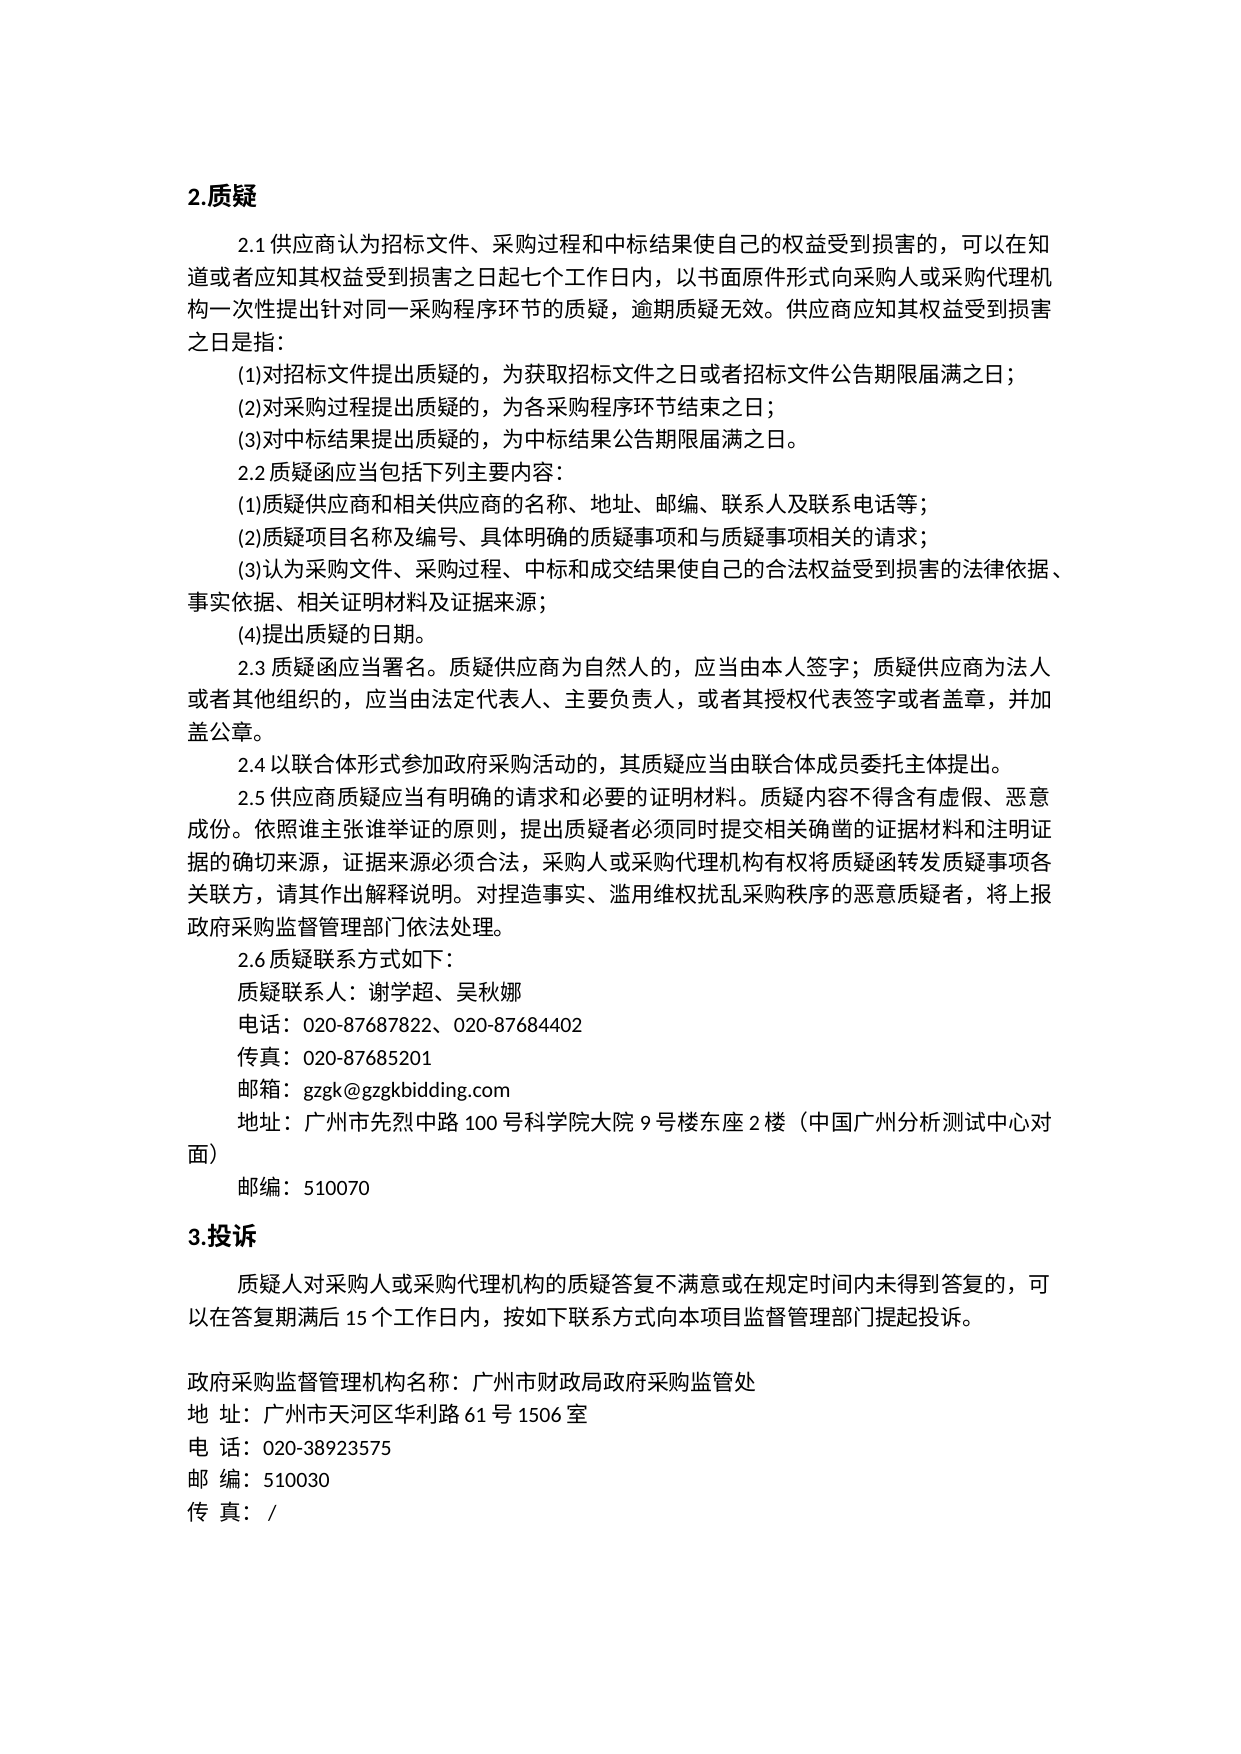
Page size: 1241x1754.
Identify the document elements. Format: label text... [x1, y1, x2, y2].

text 传 真： / [187, 1494, 1053, 1527]
text 2.质疑 [187, 162, 1053, 227]
text 2.6质疑联系方式如下： [187, 942, 1053, 974]
text 2.3 质疑函应当署名。质疑供应商为自然人的，应当由本人签字；质疑供应商为法人或者其他组织的，应当由法定代表人、主要负责人，或者其授权代表签字或者盖章，并加盖公章。 [187, 649, 1053, 747]
text 传真：020-87685201 [187, 1039, 1053, 1072]
text (2)对采购过程提出质疑的，为各采购程序环节结束之日； [187, 389, 1053, 422]
text (1)对招标文件提出质疑的，为获取招标文件之日或者招标文件公告期限届满之日； [187, 357, 1053, 389]
text 地址：广州市先烈中路100号科学院大院9号楼东座2楼（中国广州分析测试中心对面） [187, 1104, 1053, 1169]
text 地 址：广州市天河区华利路61号1506室 [187, 1397, 1053, 1429]
text (4)提出质疑的日期。 [187, 617, 1053, 649]
text 邮 编：510030 [187, 1462, 1053, 1494]
text 2.5供应商质疑应当有明确的请求和必要的证明材料。质疑内容不得含有虚假、恶意成份。依照谁主张谁举证的原则，提出质疑者必须同时提交相关确凿的证据材料和注明证据的确切来源，证据来源必须合法，采购人或采购代理机构有权将质疑函转发质疑事项各关联方，请其作出解释说明。对捏造事实、滥用维权扰乱采购秩序的恶意质疑者，将上报政府采购监督管理部门依法处理。 [187, 779, 1053, 942]
text (3)对中标结果提出质疑的，为中标结果公告期限届满之日。 [187, 422, 1053, 454]
text 邮编：510070 [187, 1169, 1053, 1202]
text 2.4以联合体形式参加政府采购活动的，其质疑应当由联合体成员委托主体提出。 [187, 747, 1053, 779]
text 质疑人对采购人或采购代理机构的质疑答复不满意或在规定时间内未得到答复的，可以在答复期满后15个工作日内，按如下联系方式向本项目监督管理部门提起投诉。 [187, 1267, 1053, 1332]
text (3)认为采购文件、采购过程、中标和成交结果使自己的合法权益受到损害的法律依据、事实依据、相关证明材料及证据来源； [187, 552, 1053, 617]
text 电话：020-87687822、020-87684402 [187, 1007, 1053, 1039]
text (2)质疑项目名称及编号、具体明确的质疑事项和与质疑事项相关的请求； [187, 519, 1053, 552]
text 2.2质疑函应当包括下列主要内容： [187, 454, 1053, 487]
text 质疑联系人：谢学超、吴秋娜 [187, 974, 1053, 1007]
text 邮箱：gzgk@gzgkbidding.com [187, 1072, 1053, 1104]
text 电 话：020-38923575 [187, 1429, 1053, 1462]
text (1)质疑供应商和相关供应商的名称、地址、邮编、联系人及联系电话等； [187, 487, 1053, 519]
text 3.投诉 [187, 1202, 1053, 1267]
text 2.1供应商认为招标文件、采购过程和中标结果使自己的权益受到损害的，可以在知道或者应知其权益受到损害之日起七个工作日内，以书面原件形式向采购人或采购代理机构一次性提出针对同一采购程序环节的质疑，逾期质疑无效。供应商应知其权益受到损害之日是指： [187, 227, 1053, 357]
text 政府采购监督管理机构名称：广州市财政局政府采购监管处 [187, 1364, 1053, 1397]
